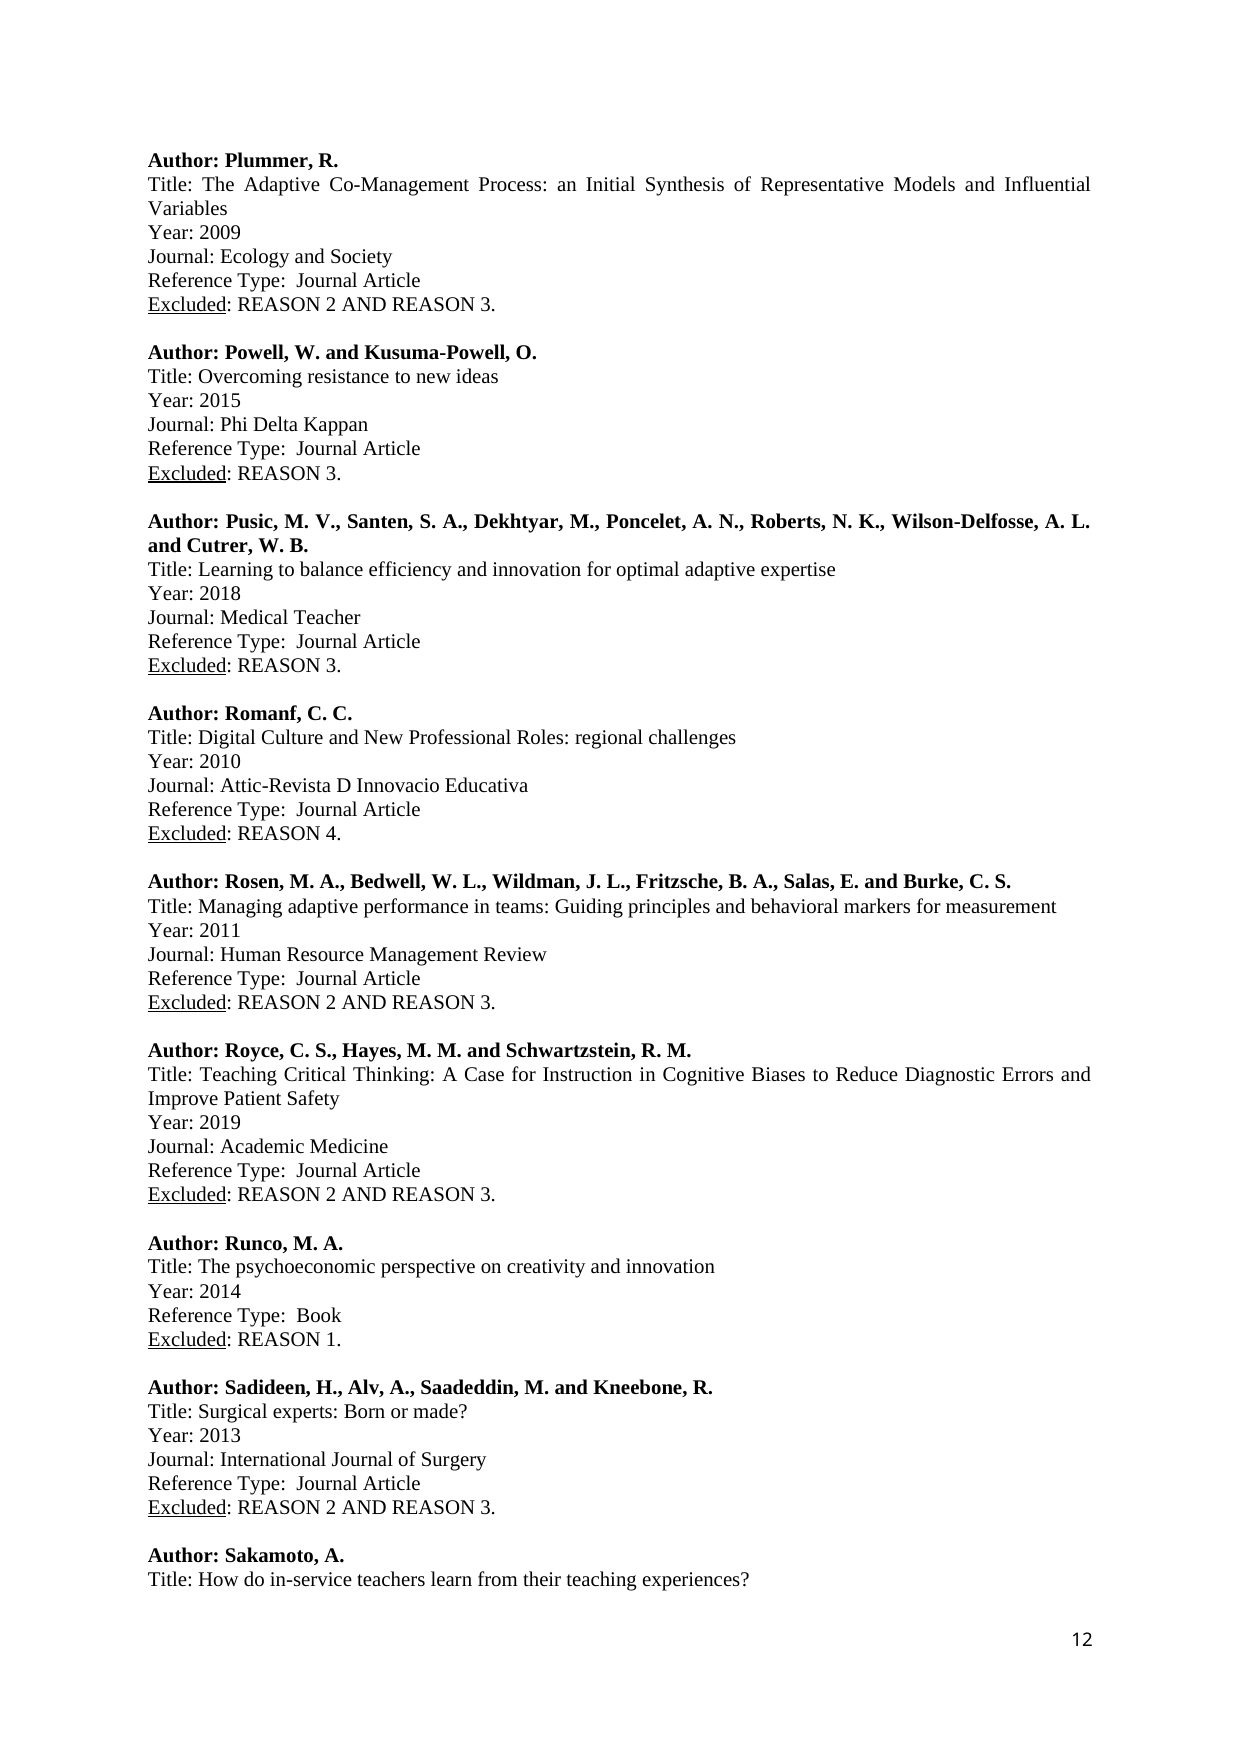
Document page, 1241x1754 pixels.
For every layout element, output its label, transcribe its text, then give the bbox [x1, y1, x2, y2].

text Title: How do in-service teachers learn from their teaching experiences? [148, 1567, 1093, 1591]
text Year: 2011 [148, 918, 1093, 942]
text Excluded: REASON 3. [148, 653, 1093, 677]
text Title: Surgical experts: Born or made? [148, 1399, 1093, 1423]
text Year: 2018 [148, 581, 1093, 605]
text Reference Type: Journal Article [148, 797, 1093, 821]
text Excluded: REASON 2 AND REASON 3. [148, 990, 1093, 1014]
text Year: 2013 [148, 1423, 1093, 1447]
text Author: Runco, M. A. [148, 1230, 1093, 1254]
text Author: Plummer, R. [148, 148, 1093, 172]
text Author: Powell, W. and Kusuma-Powell, O. [148, 340, 1093, 364]
text Excluded: REASON 2 AND REASON 3. [148, 1495, 1093, 1519]
text Year: 2014 [148, 1278, 1093, 1303]
text Excluded: REASON 4. [148, 821, 1093, 845]
text Journal: Academic Medicine [148, 1134, 1093, 1158]
text Title: Learning to balance efficiency and innovation for optimal adaptive expertise [148, 557, 1093, 581]
text Year: 2015 [148, 388, 1093, 412]
text Journal: Phi Delta Kappan [148, 412, 1093, 436]
text Author: Sadideen, H., Alv, A., Saadeddin, M. and Kneebone, R. [148, 1375, 1093, 1399]
text Reference Type: Journal Article [148, 268, 1093, 292]
text Author: Rosen, M. A., Bedwell, W. L., Wildman, J. L., Fritzsche, B. A., Salas, E. and Burke, C. S. [148, 869, 1093, 893]
text Reference Type: Journal Article [148, 1471, 1093, 1495]
text Journal: Human Resource Management Review [148, 942, 1093, 966]
text Author: Royce, C. S., Hayes, M. M. and Schwartzstein, R. M. [148, 1038, 1093, 1062]
text Reference Type: Journal Article [148, 1158, 1093, 1182]
text Title: The psychoeconomic perspective on creativity and innovation [148, 1254, 1093, 1278]
text Title: Managing adaptive performance in teams: Guiding principles and behavioral markers for measurement [148, 893, 1093, 918]
text Author: Sakamoto, A. [148, 1543, 1093, 1567]
text Excluded: REASON 1. [148, 1327, 1093, 1351]
text Title: Overcoming resistance to new ideas [148, 364, 1093, 388]
text Excluded: REASON 3. [148, 460, 1093, 484]
text Journal: International Journal of Surgery [148, 1447, 1093, 1471]
text Title: Digital Culture and New Professional Roles: regional challenges [148, 725, 1093, 749]
text Reference Type: Journal Article [148, 629, 1093, 653]
text Reference Type: Journal Article [148, 966, 1093, 990]
text Journal: Attic-Revista D Innovacio Educativa [148, 773, 1093, 797]
text Excluded: REASON 2 AND REASON 3. [148, 292, 1093, 316]
text Author: Romanf, C. C. [148, 701, 1093, 725]
text Reference Type: Journal Article [148, 436, 1093, 460]
text Excluded: REASON 2 AND REASON 3. [148, 1182, 1093, 1206]
text Reference Type: Book [148, 1303, 1093, 1327]
text Author: Pusic, M. V., Santen, S. A., Dekhtyar, M., Poncelet, A. N., Roberts, N. K., Wilson-Delfosse, A. L. and Cutrer, W. B. [148, 508, 1093, 557]
text Year: 2019 [148, 1110, 1093, 1134]
text Year: 2010 [148, 749, 1093, 773]
text Year: 2009 [148, 220, 1093, 244]
text Title: Teaching Critical Thinking: A Case for Instruction in Cognitive Biases to Reduce Diagnostic Errors and Improve Patient Safety [148, 1062, 1093, 1110]
text Journal: Medical Teacher [148, 605, 1093, 629]
text Journal: Ecology and Society [148, 244, 1093, 268]
text Title: The Adaptive Co-Management Process: an Initial Synthesis of Representative Models and Influential Variables [148, 172, 1093, 220]
